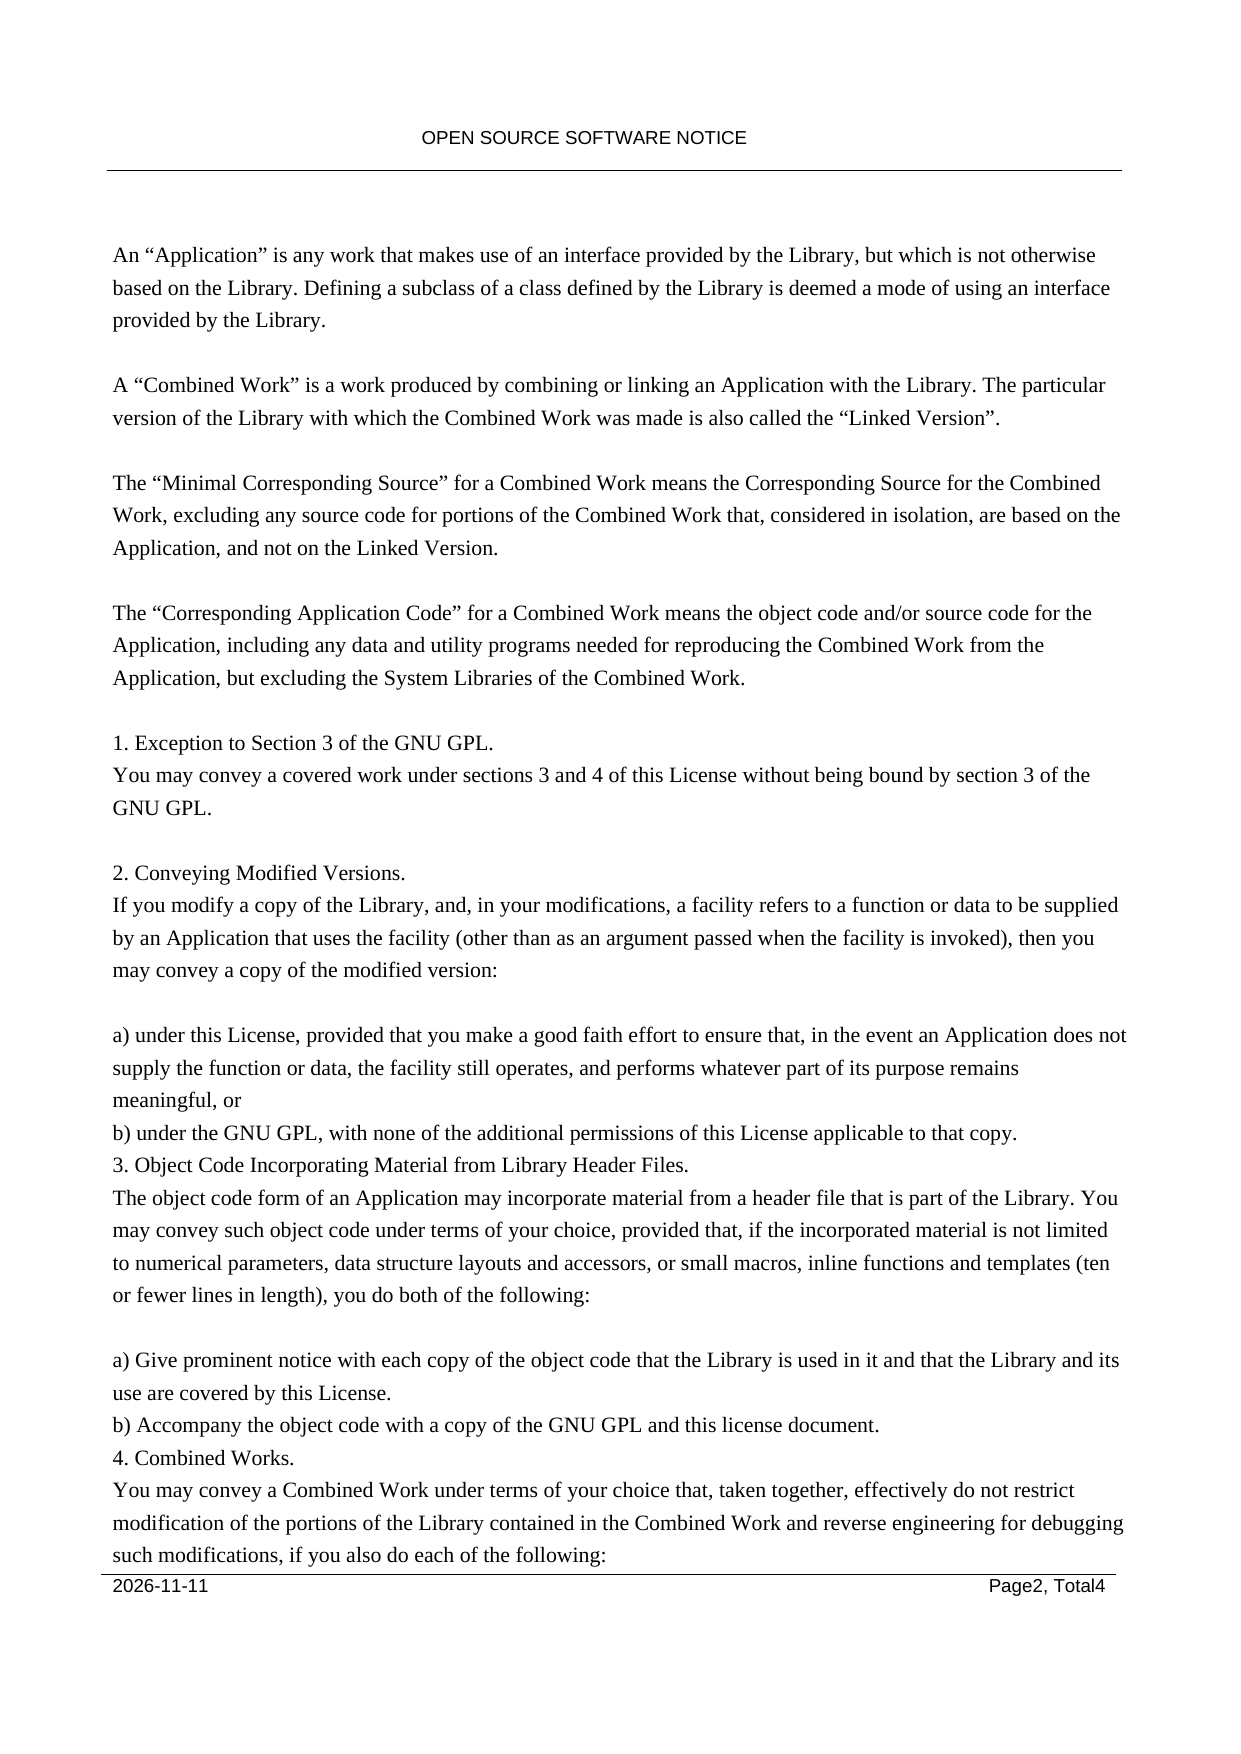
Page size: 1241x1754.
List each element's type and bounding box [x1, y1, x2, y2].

text [112, 206, 1128, 1571]
